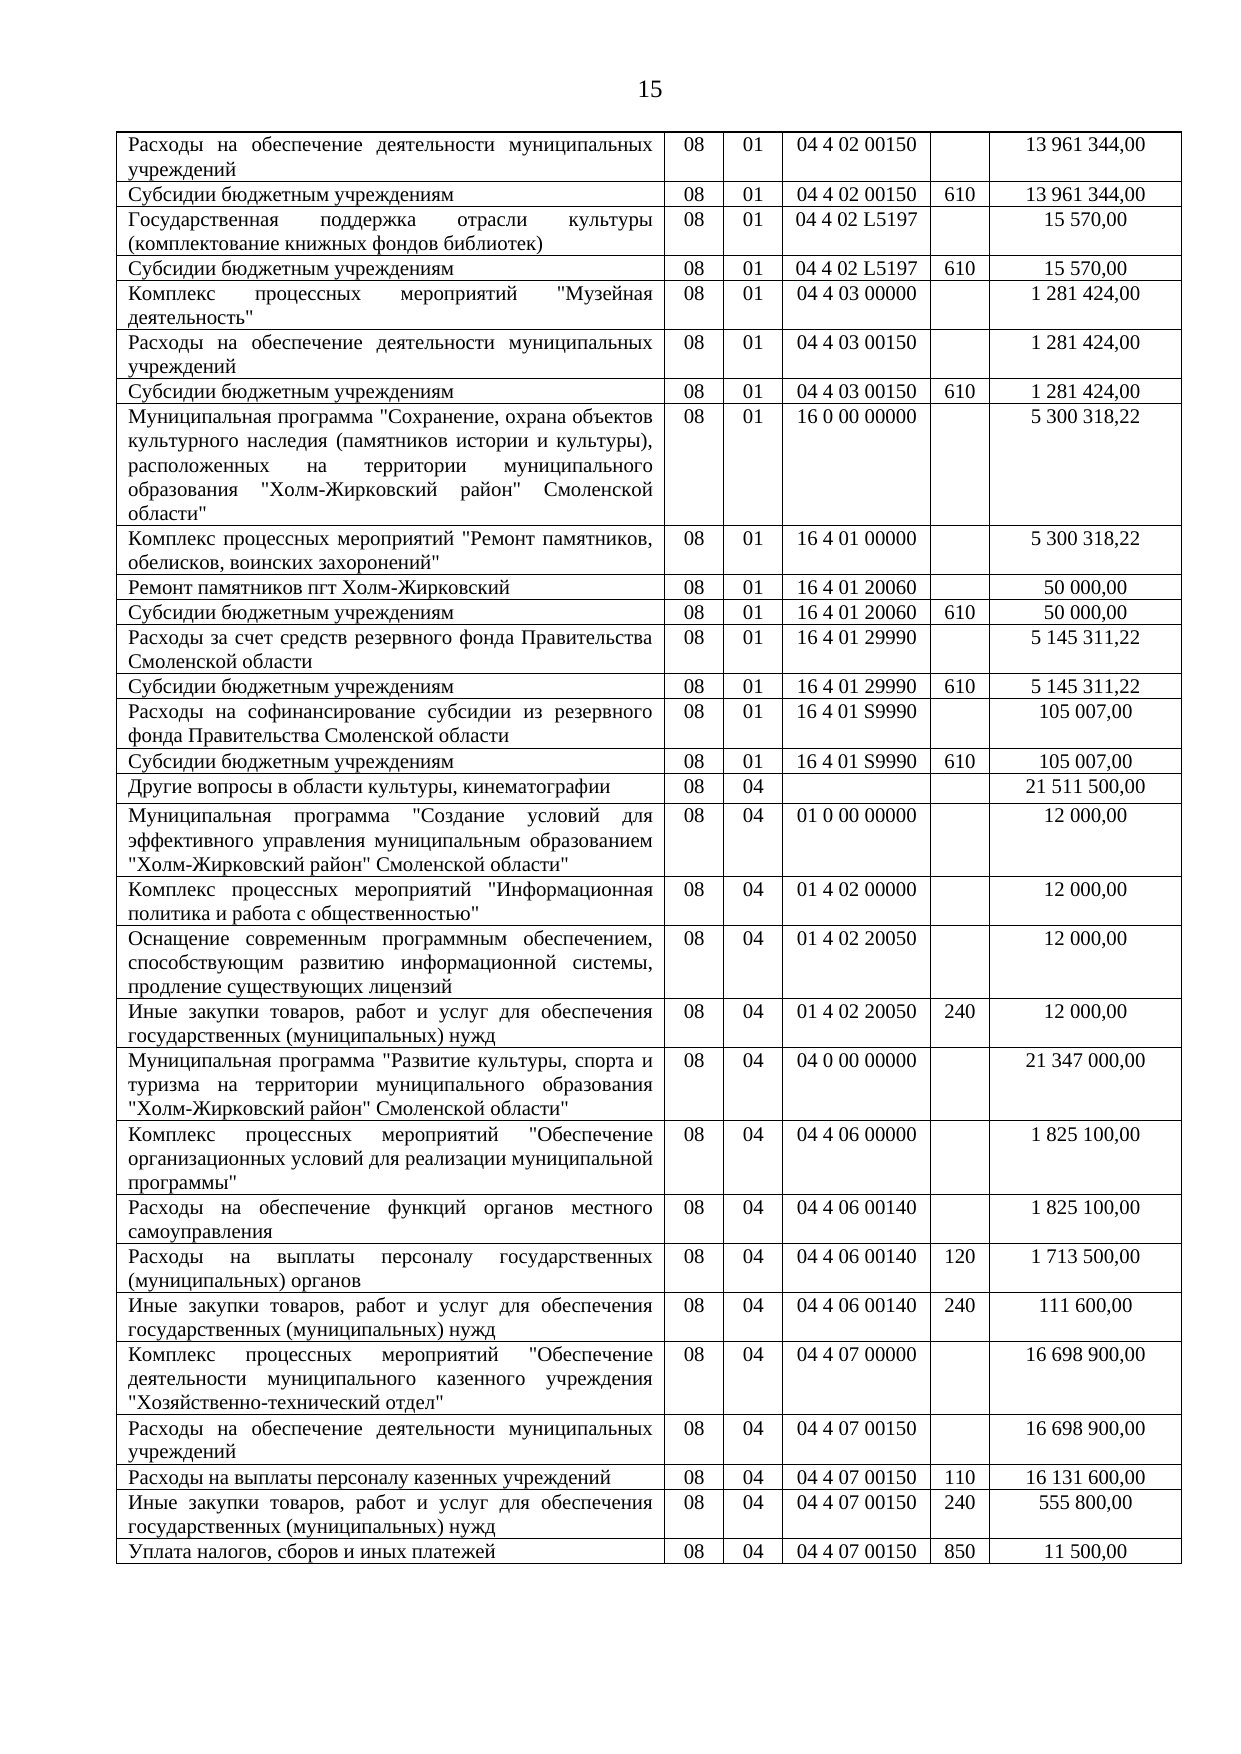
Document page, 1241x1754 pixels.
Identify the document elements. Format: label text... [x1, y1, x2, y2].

table_cell Ремонт памятников пгт Холм-Жирковский [117, 575, 664, 599]
table_cell 08 [665, 281, 723, 329]
table_cell 01 [724, 133, 782, 181]
table_cell Субсидии бюджетным учреждениям [117, 600, 664, 624]
table_cell 08 [665, 749, 723, 773]
table_cell 08 [665, 1293, 723, 1341]
table_cell 08 [665, 804, 723, 876]
table_cell 16 4 01 00000 [783, 526, 930, 574]
table_cell Уплата налогов, сборов и иных платежей [117, 1539, 664, 1563]
table_cell 01 [724, 182, 782, 206]
table_cell 08 [665, 1490, 723, 1538]
table_cell 16 4 01 20060 [783, 575, 930, 599]
table_cell 04 [724, 1195, 782, 1243]
table_cell 08 [665, 1121, 723, 1194]
table_cell 16 4 01 S9990 [783, 699, 930, 747]
table_cell 15 570,00 [990, 256, 1181, 280]
table_cell [931, 926, 989, 998]
table_cell 12 000,00 [990, 926, 1181, 998]
table_cell 04 4 02 L5197 [783, 256, 930, 280]
table_cell 01 4 02 00000 [783, 877, 930, 925]
table_cell 04 4 06 00140 [783, 1244, 930, 1292]
table_cell [783, 774, 930, 802]
table_cell 01 [724, 404, 782, 525]
table_cell [931, 877, 989, 925]
table_cell Расходы за счет средств резервного фонда Правительства Смоленской области [117, 625, 664, 673]
table_cell [931, 330, 989, 378]
table_cell Расходы на выплаты персоналу государственных (муниципальных) органов [117, 1244, 664, 1292]
table_cell Иные закупки товаров, работ и услуг для обеспечения государственных (муниципальных) нужд [117, 1490, 664, 1538]
table_cell 5 300 318,22 [990, 526, 1181, 574]
table_cell 850 [931, 1539, 989, 1563]
table_cell Муниципальная программа "Создание условий для эффективного управления муниципальным образованием "Холм-Жирковский район" Смоленской области" [117, 804, 664, 876]
table_cell 04 [724, 1048, 782, 1120]
table_cell 04 4 03 00000 [783, 281, 930, 329]
table_cell 08 [665, 404, 723, 525]
table_cell 04 4 06 00000 [783, 1121, 930, 1194]
table_cell 04 [724, 1293, 782, 1341]
table_cell Расходы на выплаты персоналу казенных учреждений [117, 1465, 664, 1489]
table_cell 1 281 424,00 [990, 281, 1181, 329]
table_cell 04 [724, 1465, 782, 1489]
table_cell 08 [665, 1195, 723, 1243]
table_cell 240 [931, 1490, 989, 1538]
table_cell 1 825 100,00 [990, 1121, 1181, 1194]
table_cell Расходы на обеспечение деятельности муниципальных учреждений [117, 1415, 664, 1463]
table_cell 610 [931, 749, 989, 773]
table_cell Расходы на софинансирование субсидии из резервного фонда Правительства Смоленской области [117, 699, 664, 747]
table_cell [931, 1195, 989, 1243]
table_cell Другие вопросы в области культуры, кинематографии [117, 774, 664, 802]
table_cell 01 [724, 674, 782, 698]
table_cell 16 4 01 29990 [783, 674, 930, 698]
table_cell 04 4 02 L5197 [783, 207, 930, 255]
table_cell 5 145 311,22 [990, 625, 1181, 673]
table_cell 12 000,00 [990, 804, 1181, 876]
table_cell Расходы на обеспечение деятельности муниципальных учреждений [117, 133, 664, 181]
table_cell 04 [724, 877, 782, 925]
table_cell Субсидии бюджетным учреждениям [117, 379, 664, 403]
table_cell 08 [665, 1465, 723, 1489]
table_cell 04 [724, 999, 782, 1047]
table_cell 08 [665, 1415, 723, 1463]
table_cell 04 [724, 1490, 782, 1538]
table_cell 610 [931, 256, 989, 280]
table_cell 04 [724, 1415, 782, 1463]
table_cell 16 4 01 S9990 [783, 749, 930, 773]
table_cell 04 [724, 1244, 782, 1292]
table_cell 04 4 07 00150 [783, 1539, 930, 1563]
table_cell 610 [931, 182, 989, 206]
table_cell [931, 1048, 989, 1120]
table_cell 01 [724, 749, 782, 773]
table_cell 01 [724, 330, 782, 378]
table_cell 13 961 344,00 [990, 133, 1181, 181]
table_cell 1 825 100,00 [990, 1195, 1181, 1243]
table_cell 08 [665, 207, 723, 255]
table_cell 111 600,00 [990, 1293, 1181, 1341]
table_cell Оснащение современным программным обеспечением, способствующим развитию информационной системы, продление существующих лицензий [117, 926, 664, 998]
table_cell Муниципальная программа "Сохранение, охрана объектов культурного наследия (памятников истории и культуры), расположенных на территории муниципального образования "Холм-Жирковский район" Смоленской области" [117, 404, 664, 525]
table_cell 21 511 500,00 [990, 774, 1181, 802]
table_cell Субсидии бюджетным учреждениям [117, 749, 664, 773]
table_cell 08 [665, 625, 723, 673]
table_cell 50 000,00 [990, 575, 1181, 599]
table_cell Субсидии бюджетным учреждениям [117, 182, 664, 206]
table_cell [931, 133, 989, 181]
table_cell Государственная поддержка отрасли культуры (комплектование книжных фондов библиотек) [117, 207, 664, 255]
table_cell 01 [724, 699, 782, 747]
table_cell 16 4 01 20060 [783, 600, 930, 624]
table_cell [931, 575, 989, 599]
table_cell 01 [724, 625, 782, 673]
table_cell 08 [665, 526, 723, 574]
table_cell 04 4 07 00150 [783, 1415, 930, 1463]
table_cell 04 4 03 00150 [783, 379, 930, 403]
table_cell 08 [665, 774, 723, 802]
table_cell 04 4 02 00150 [783, 182, 930, 206]
table_cell 610 [931, 379, 989, 403]
table_cell 08 [665, 999, 723, 1047]
table_cell 04 [724, 774, 782, 802]
table_cell 01 [724, 379, 782, 403]
table_cell [931, 281, 989, 329]
table_cell 08 [665, 926, 723, 998]
table_cell 105 007,00 [990, 699, 1181, 747]
table_cell 610 [931, 600, 989, 624]
table_cell 08 [665, 600, 723, 624]
table_cell 08 [665, 1048, 723, 1120]
table_cell 12 000,00 [990, 999, 1181, 1047]
table_cell 04 4 07 00150 [783, 1465, 930, 1489]
table_cell 21 347 000,00 [990, 1048, 1181, 1120]
table_cell Иные закупки товаров, работ и услуг для обеспечения государственных (муниципальных) нужд [117, 1293, 664, 1341]
table_cell [931, 1342, 989, 1414]
table_cell 01 [724, 526, 782, 574]
table_cell Субсидии бюджетным учреждениям [117, 256, 664, 280]
table_cell 04 4 07 00150 [783, 1490, 930, 1538]
table_cell Комплекс процессных мероприятий "Информационная политика и работа с общественностью" [117, 877, 664, 925]
table_cell Расходы на обеспечение функций органов местного самоуправления [117, 1195, 664, 1243]
table_cell 04 [724, 804, 782, 876]
table_cell Иные закупки товаров, работ и услуг для обеспечения государственных (муниципальных) нужд [117, 999, 664, 1047]
table_cell [931, 774, 989, 802]
table_cell 08 [665, 133, 723, 181]
table_cell 01 [724, 207, 782, 255]
table_cell 01 [724, 256, 782, 280]
table_cell 16 698 900,00 [990, 1342, 1181, 1414]
table_cell 04 4 03 00150 [783, 330, 930, 378]
table_cell 16 4 01 29990 [783, 625, 930, 673]
table_cell 555 800,00 [990, 1490, 1181, 1538]
table_cell [931, 804, 989, 876]
table_cell 08 [665, 575, 723, 599]
table_cell [931, 404, 989, 525]
table_cell 01 [724, 600, 782, 624]
table_cell 120 [931, 1244, 989, 1292]
table_cell 12 000,00 [990, 877, 1181, 925]
table_cell 08 [665, 256, 723, 280]
table_cell 08 [665, 699, 723, 747]
table_cell 5 145 311,22 [990, 674, 1181, 698]
table_cell 08 [665, 1244, 723, 1292]
table_cell 04 4 06 00140 [783, 1195, 930, 1243]
table_cell 105 007,00 [990, 749, 1181, 773]
table_cell 04 [724, 926, 782, 998]
table_cell 04 [724, 1121, 782, 1194]
table_cell 08 [665, 877, 723, 925]
table_cell 08 [665, 330, 723, 378]
table_cell [931, 625, 989, 673]
table_cell 16 131 600,00 [990, 1465, 1181, 1489]
table_cell 5 300 318,22 [990, 404, 1181, 525]
table_cell 01 4 02 20050 [783, 926, 930, 998]
table_cell 08 [665, 1539, 723, 1563]
table_cell 04 4 02 00150 [783, 133, 930, 181]
table_cell [931, 207, 989, 255]
table_cell Комплекс процессных мероприятий "Ремонт памятников, обелисков, воинских захоронений" [117, 526, 664, 574]
table_cell 04 [724, 1539, 782, 1563]
table_cell 1 713 500,00 [990, 1244, 1181, 1292]
table_cell [931, 699, 989, 747]
table_cell Комплекс процессных мероприятий "Обеспечение деятельности муниципального казенного учреждения "Хозяйственно-технический отдел" [117, 1342, 664, 1414]
table_cell 11 500,00 [990, 1539, 1181, 1563]
table_cell 04 4 06 00140 [783, 1293, 930, 1341]
table_cell 610 [931, 674, 989, 698]
table_cell Субсидии бюджетным учреждениям [117, 674, 664, 698]
table_cell 13 961 344,00 [990, 182, 1181, 206]
table_cell 08 [665, 379, 723, 403]
table_cell 01 [724, 281, 782, 329]
table_cell Муниципальная программа "Развитие культуры, спорта и туризма на территории муниципального образования "Холм-Жирковский район" Смоленской области" [117, 1048, 664, 1120]
table_cell 240 [931, 999, 989, 1047]
table_cell 240 [931, 1293, 989, 1341]
table_cell 1 281 424,00 [990, 379, 1181, 403]
table_cell 04 0 00 00000 [783, 1048, 930, 1120]
table_cell 01 4 02 20050 [783, 999, 930, 1047]
table_cell 01 [724, 575, 782, 599]
table_cell [931, 1121, 989, 1194]
table_cell 08 [665, 1342, 723, 1414]
table_cell [931, 526, 989, 574]
table_cell 16 698 900,00 [990, 1415, 1181, 1463]
table_cell Комплекс процессных мероприятий "Музейная деятельность" [117, 281, 664, 329]
table_cell 04 [724, 1342, 782, 1414]
table_cell 01 0 00 00000 [783, 804, 930, 876]
table_cell 04 4 07 00000 [783, 1342, 930, 1414]
table_cell 50 000,00 [990, 600, 1181, 624]
table_cell [931, 1415, 989, 1463]
table_cell 1 281 424,00 [990, 330, 1181, 378]
table_cell 110 [931, 1465, 989, 1489]
table_cell Комплекс процессных мероприятий "Обеспечение организационных условий для реализации муниципальной программы" [117, 1121, 664, 1194]
table_cell 08 [665, 182, 723, 206]
table_cell 15 570,00 [990, 207, 1181, 255]
table_cell Расходы на обеспечение деятельности муниципальных учреждений [117, 330, 664, 378]
table_cell 08 [665, 674, 723, 698]
table_cell 16 0 00 00000 [783, 404, 930, 525]
